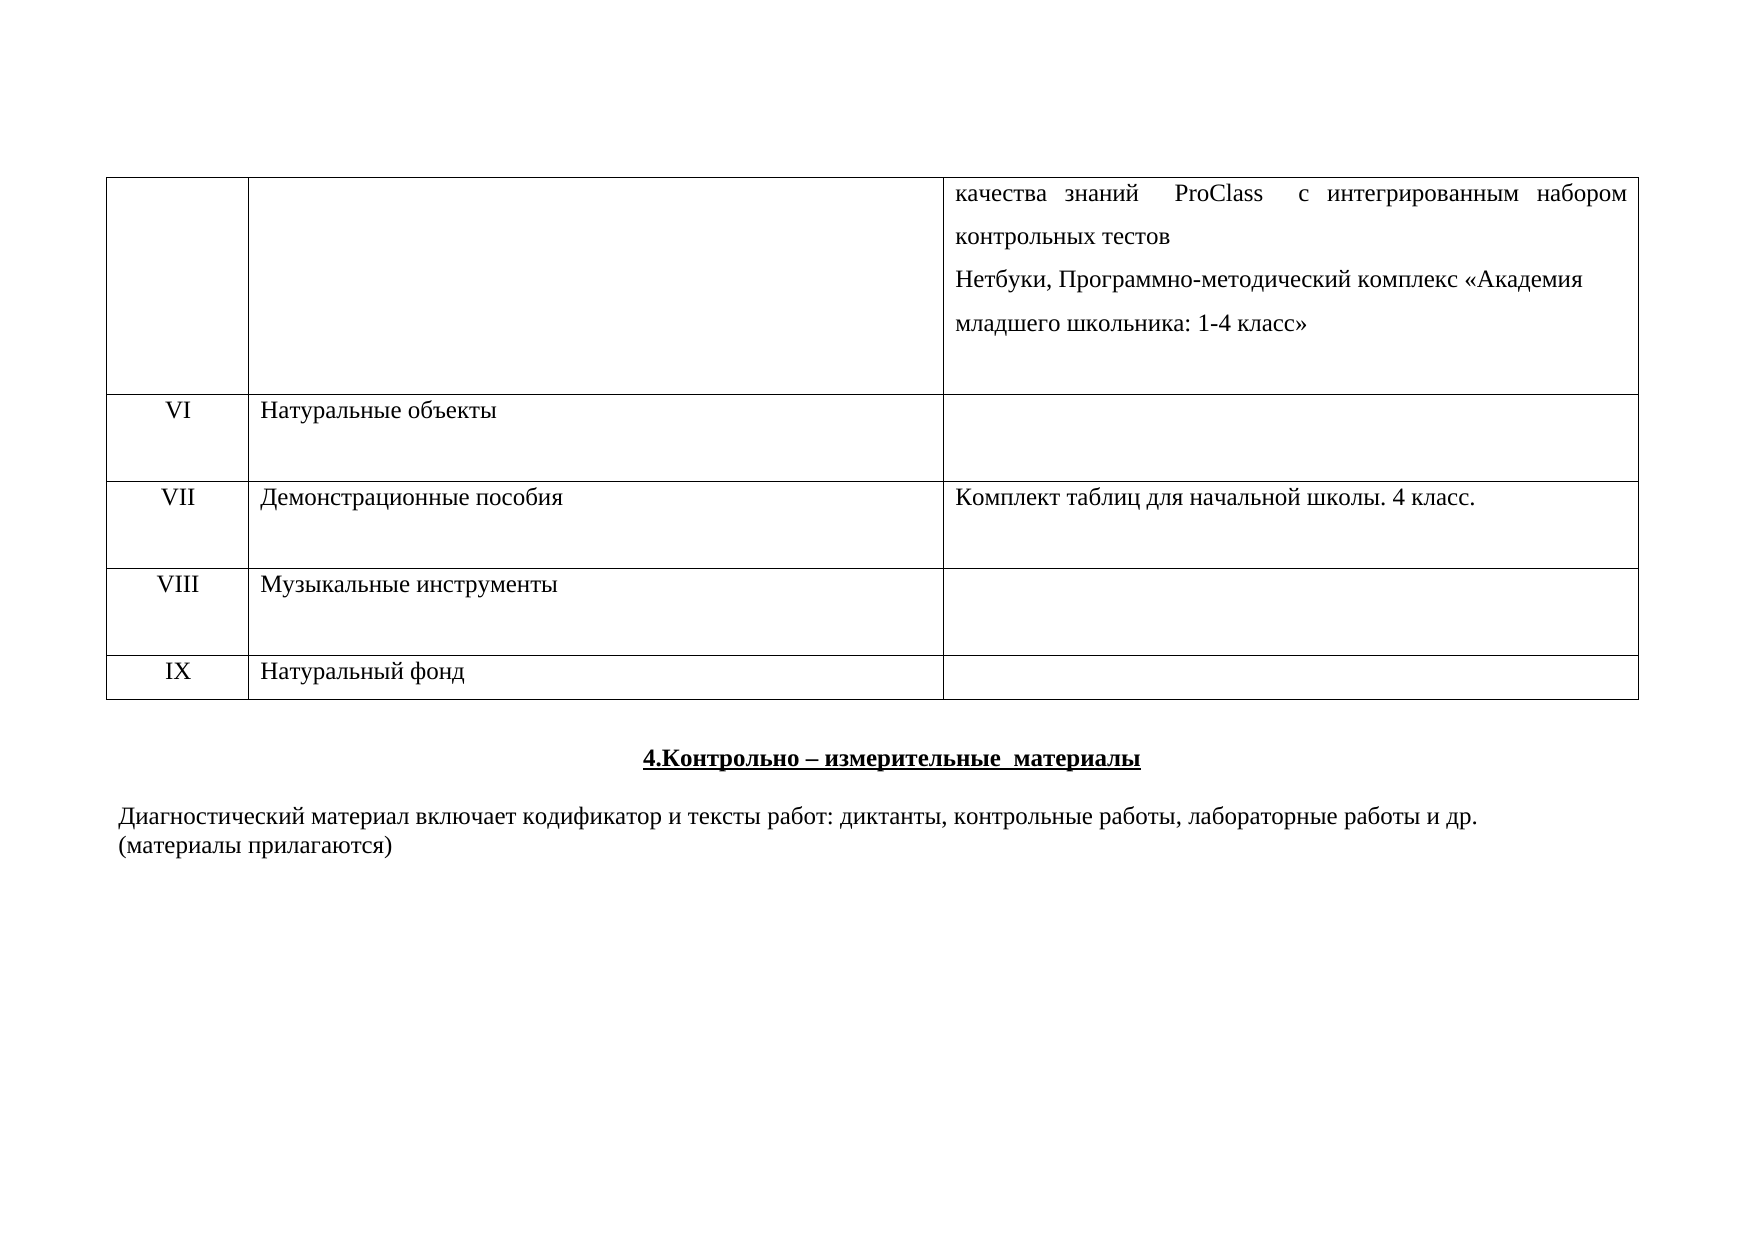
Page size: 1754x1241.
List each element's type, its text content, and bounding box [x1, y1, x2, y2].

table_cell Натуральные объекты [249, 395, 943, 481]
table_cell VII [107, 482, 248, 568]
list 4.Контрольно – измерительные материалы [148, 743, 1636, 772]
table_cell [944, 178, 1638, 394]
table_cell [944, 569, 1638, 655]
table_cell [944, 395, 1638, 481]
table_cell Комплект таблиц для начальной школы. 4 класс. [944, 482, 1638, 568]
table_cell VIII [107, 569, 248, 655]
text Диагностический материал включает кодификатор и тексты работ: диктанты, контрольные работы, лабораторные работы и др. (материалы прилагаются) [118, 801, 1636, 858]
table_cell VI [107, 395, 248, 481]
table_cell IX [107, 656, 248, 699]
table_cell Натуральный фонд [249, 656, 943, 699]
table_cell Демонстрационные пособия [249, 482, 943, 568]
table_cell [944, 656, 1638, 699]
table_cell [249, 178, 943, 394]
table_cell V [107, 178, 248, 394]
table_cell Музыкальные инструменты [249, 569, 943, 655]
